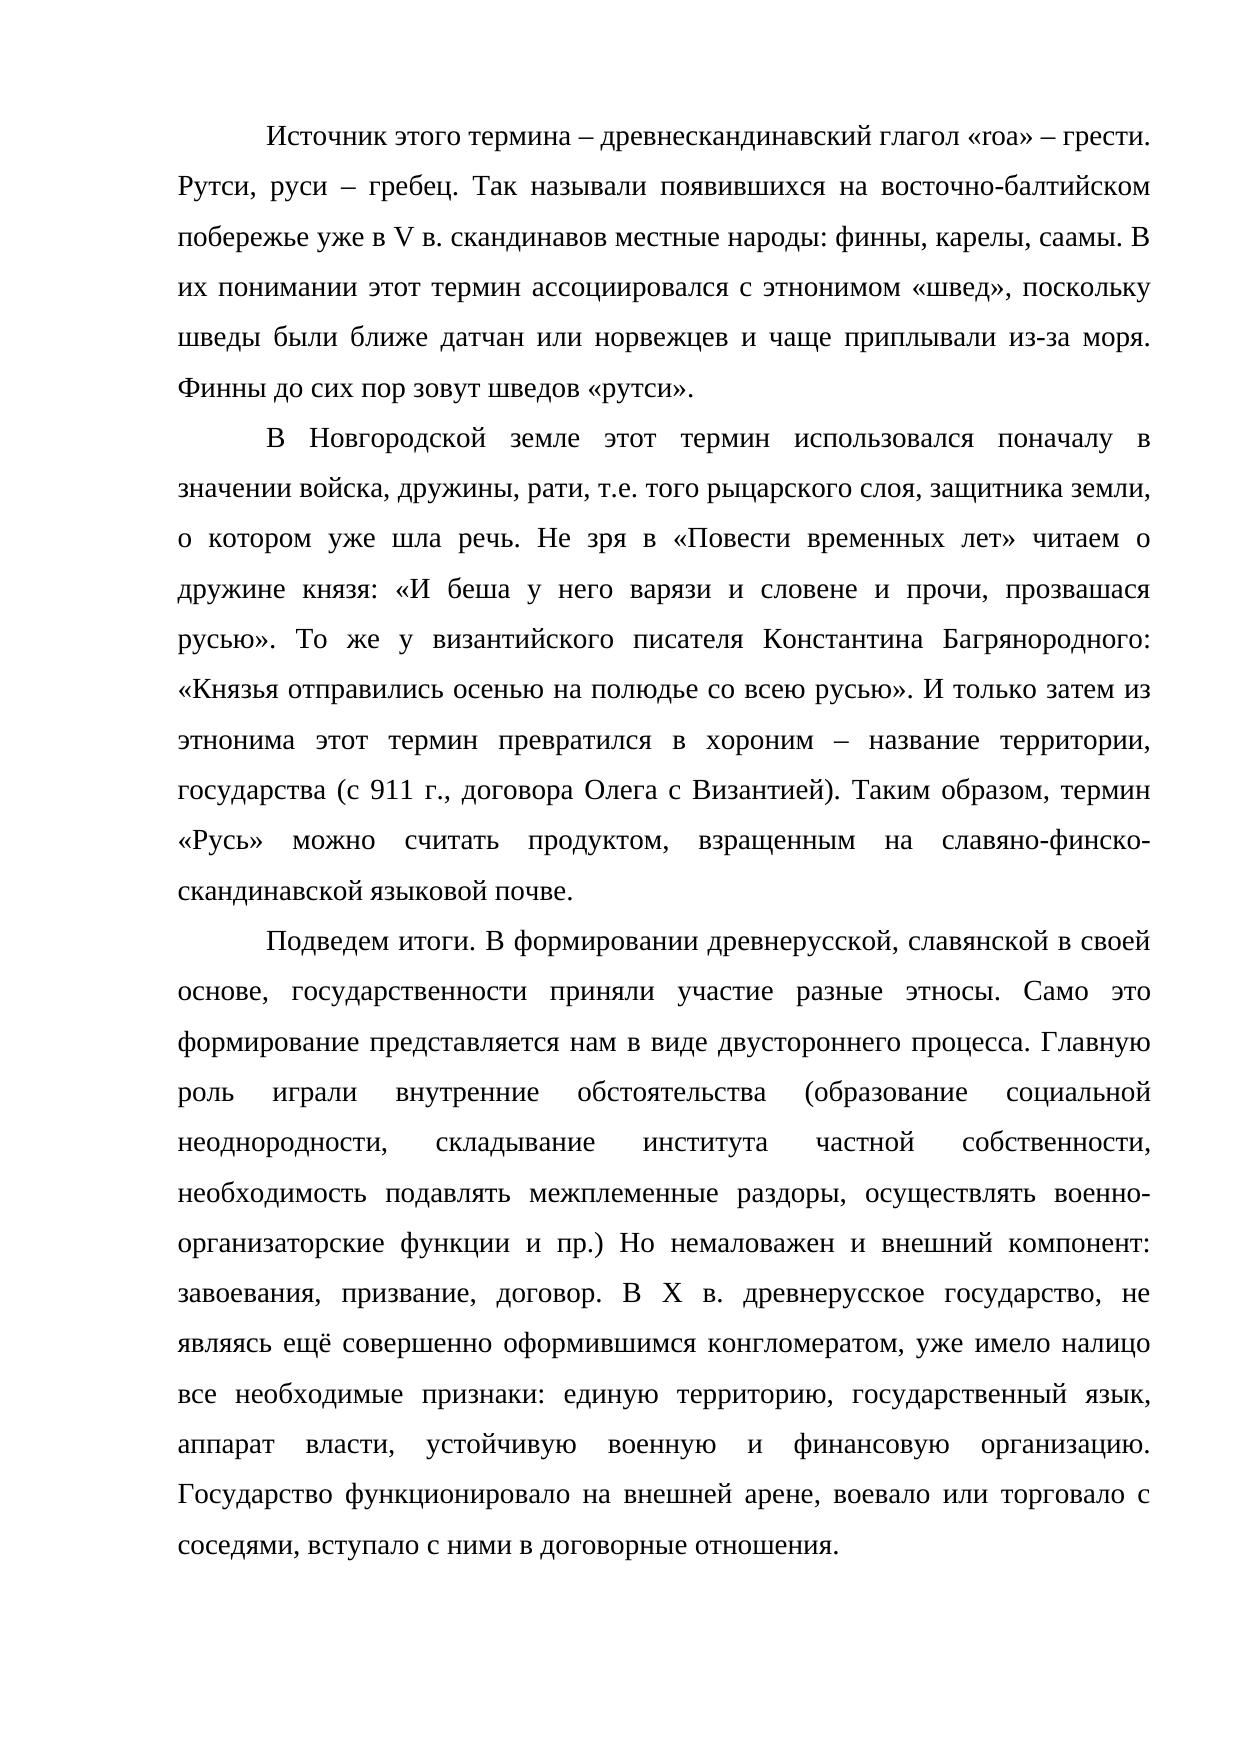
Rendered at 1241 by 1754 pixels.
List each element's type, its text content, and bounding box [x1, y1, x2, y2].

text Источник этого термина – древнескандинавский глагол «roa» – грести. Рутси, руси – гребец. Так называли появившихся на восточно-балтийском побережье уже в V в. скандинавов местные народы: финны, карелы, саамы. В их понимании этот термин ассоциировался с этнонимом «швед», поскольку шведы были ближе датчан или норвежцев и чаще приплывали из-за моря. Финны до сих пор зовут шведов «рутси». [177, 118, 1152, 403]
text В Новгородской земле этот термин использовался поначалу в значении войска, дружины, рати, т.е. того рыцарского слоя, защитника земли, о котором уже шла речь. Не зря в «Повести временных лет» читаем о дружине князя: «И беша у него варязи и словене и прочи, прозвашася русью». To же у византийского писателя Константина Багрянородного: «Князья отправились осенью на полюдье со всею русью». И только затем из этнонима этот термин превратился в хороним – название территории, государства (с 911 г., договора Олега с Византией). Таким образом, термин «Русь» можно считать продуктом, взращенным на славяно-финско-скандинавской языковой почве. [177, 420, 1152, 906]
text Подведем итоги. В формировании древнерусской, славянской в своей основе, государственности приняли участие разные этносы. Само это формирование представляется нам в виде двустороннего процесса. Главную роль играли внутренние обстоятельства (образование социальной неоднородности, складывание института частной собственности, необходимость подавлять межплеменные раздоры, осуществлять военно-организаторские функции и пр.) Но немаловажен и внешний компонент: завоевания, призвание, договор. В X в. древнерусское государство, не являясь ещё совершенно оформившимся конгломератом, уже имело налицо все необходимые признаки: единую территорию, государственный язык, аппарат власти, устойчивую военную и финансовую организацию. Государство функционировало на внешней арене, воевало или торговало с соседями, вступало с ними в договорные отношения. [177, 923, 1152, 1560]
